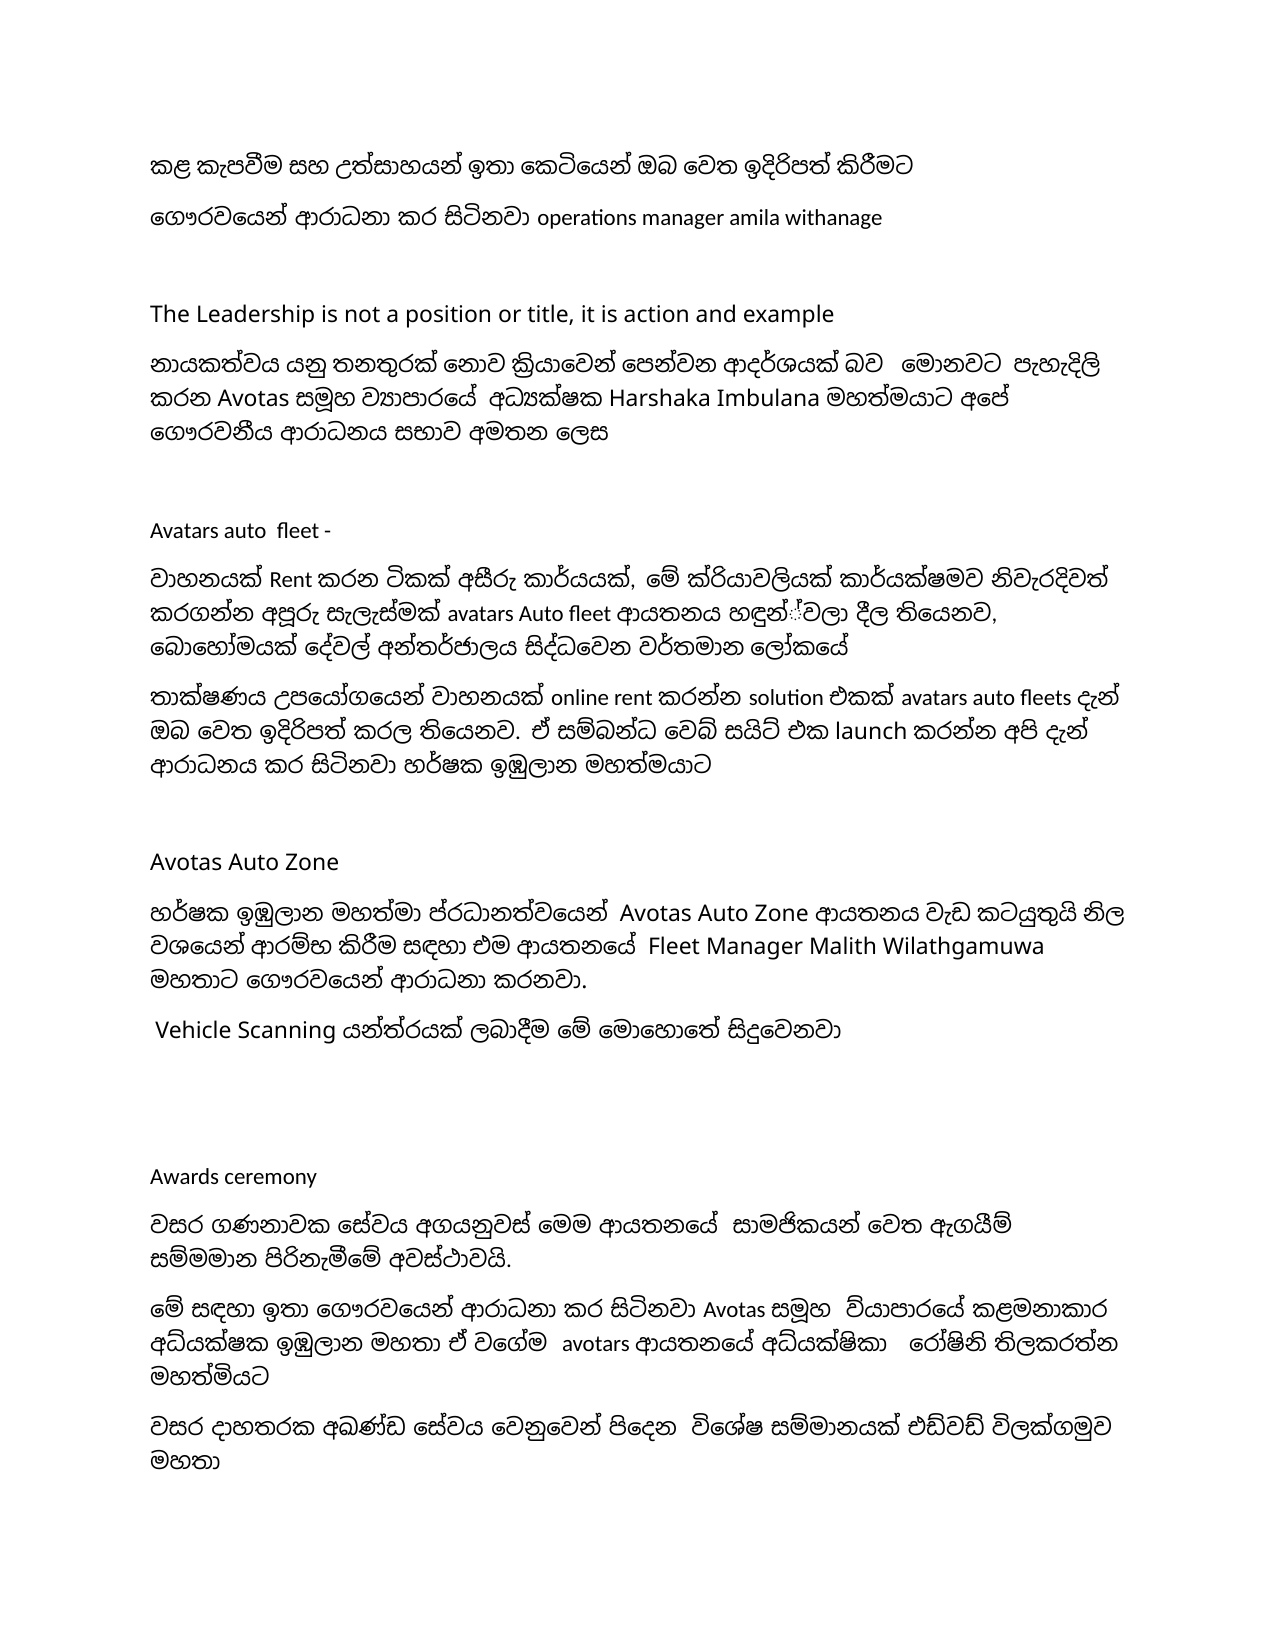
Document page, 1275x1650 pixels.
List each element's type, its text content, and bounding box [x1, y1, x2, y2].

text Awards ceremony [150, 1162, 1125, 1190]
text හර්ෂක ඉඹුලාන මහත්මා ප්‍රධානත්වයෙන් Avotas Auto Zone ආයතනය වැඩ කටයුතුයි නිල වශයෙන් ආරම්භ කිරීම සඳහා එම ආයතනයේ Fleet Manager Malith Wilathgamuwa මහතාට ගෞරවයෙන් ආරාධනා කරනවා. [150, 896, 1125, 995]
text ගෞරවයෙන් ආරාධනා කර සිටිනවා operations manager amila withanage [150, 200, 1125, 232]
text මේ සඳහා ඉතා ගෞරවයෙන් ආරාධනා කර සිටිනවා Avotas සමූහ ව්‍යාපාරයේ කළමනාකාර අධ්‍යක්ෂක ඉඹුලාන මහතා ඒ වගේම avotars ආයතනයේ අධ්‍යක්ෂිකා රෝෂිනි තිලකරත්න මහත්මියට [150, 1293, 1125, 1392]
text වාහනයක් Rent කරන ටිකක් අසීරු කාර්යයක්, මේ ක්‍රියාවලියක් කාර්යක්ෂමව නිවැරදිවත් කරගන්න අපූරු සැලැස්මක් avatars Auto fleet ආයතනය හඳුන්්වලා දීල තියෙනව, බොහෝමයක් දේවල් අන්තර්ජාලය සිද්ධවෙන වර්තමාන ලෝකයේ [150, 563, 1125, 662]
text Vehicle Scanning යන්ත්‍රයක් ලබාදීම මේ මොහොතේ සිදුවෙනවා [150, 1014, 1125, 1046]
text කළ කැපවීම සහ උත්සාහයන් ඉතා කෙටියෙන් ඔබ වෙත ඉදිරිපත් කිරීමට [150, 150, 1125, 181]
text Avotas Auto Zone [150, 846, 1125, 877]
text වසර දාහතරක අඛණ්ඩ සේවය වෙනුවෙන් පිදෙන විශේෂ සම්මානයක් එඩ්වඩ් විලක්ගමුව මහතා [150, 1411, 1125, 1476]
text නායකත්වය යනු තනතුරක් නොව ක්‍රියාවෙන් පෙන්වන ආදර්ශයක් බව මොනවට පැහැදිලි කරන Avotas සමූහ ව්‍යාපාරයේ අධ්‍යක්ෂක Harshaka Imbulana මහත්මයාට අපේ ගෞරවනීය ආරාධනය සභාව අමතන ලෙස [150, 348, 1125, 447]
text තාක්ෂණය උපයෝගයෙන් වාහනයක් online rent කරන්න solution එකක් avatars auto fleets දැන් ඔබ වෙත ඉදිරිපත් කරල තියෙනව. ඒ සම්බන්ධ වෙබ් සයිට් එක launch කරන්න අපි දැන් ආරාධනය කර සිටිනවා හර්ෂක ඉඹුලාන මහත්මයාට [150, 681, 1125, 780]
text The Leadership is not a position or title, it is action and example [150, 298, 1125, 329]
text වසර ගණනාවක සේවය අගයනුවස් මෙම ආයතනයේ සාමජිකයන් වෙත ඇගයීම් සම්මමාන පිරිනැමීමේ අවස්ථාවයි. [150, 1209, 1125, 1274]
text Avatars auto fleet - [150, 516, 1125, 544]
